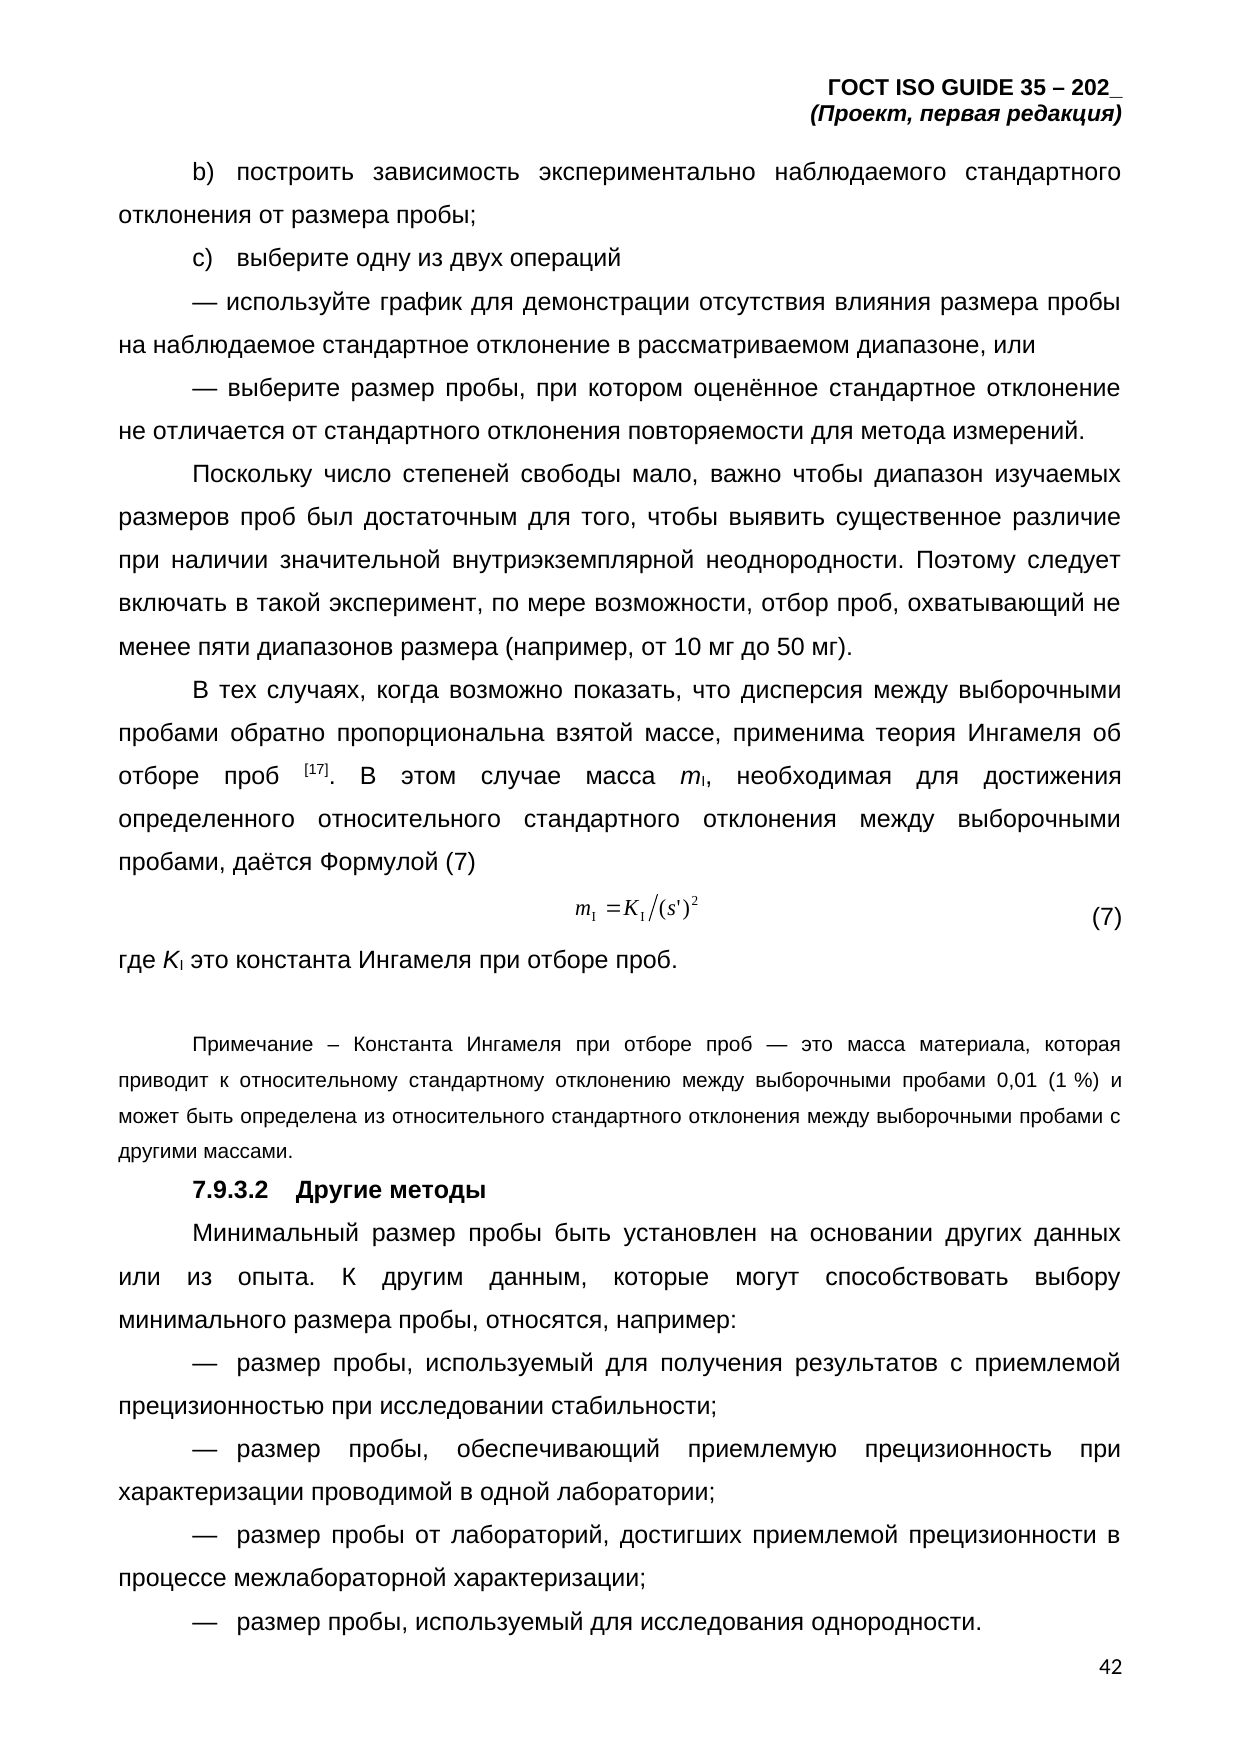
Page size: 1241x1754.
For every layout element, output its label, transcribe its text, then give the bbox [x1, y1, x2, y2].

text Минимальный размер пробы быть установлен на основании других данных или из опыта. К другим данным, которые могут способствовать выбору минимального размера пробы, относятся, например: [118, 1218, 1122, 1333]
text (7) [160, 890, 1122, 931]
text где KI это константа Ингамеля при отборе проб. [118, 945, 1122, 974]
text — размер пробы, используемый для получения результатов с приемлемой прецизионностью при исследовании стабильности; [118, 1348, 1122, 1420]
text В тех случаях, когда возможно показать, что дисперсия между выборочными пробами обратно пропорциональна взятой массе, применима теория Ингамеля об отборе проб [17]. В этом случае масса mI, необходимая для достижения определенного относительного стандартного отклонения между выборочными пробами, даётся Формулой (7) [118, 674, 1122, 876]
text c) выберите одну из двух операций [118, 243, 1122, 272]
text — размер пробы, обеспечивающий приемлемую прецизионность при характеризации проводимой в одной лаборатории; [118, 1434, 1122, 1506]
list Другие методы [192, 1175, 1122, 1204]
text Примечание – Константа Ингамеля при отборе проб — это масса материала, которая приводит к относительному стандартному отклонению между выборочными пробами 0,01 (1 %) и может быть определена из относительного стандартного отклонения между выборочными пробами с другими массами. [118, 1032, 1122, 1163]
text b) построить зависимость экспериментально наблюдаемого стандартного отклонения от размера пробы; [118, 157, 1122, 229]
text Поскольку число степеней свободы мало, важно чтобы диапазон изучаемых размеров проб был достаточным для того, чтобы выявить существенное различие при наличии значительной внутриэкземплярной неоднородности. Поэтому следует включать в такой эксперимент, по мере возможности, отбор проб, охватывающий не менее пяти диапазонов размера (например, от 10 мг до 50 мг). [118, 459, 1122, 660]
text — выберите размер пробы, при котором оценённое стандартное отклонение не отличается от стандартного отклонения повторяемости для метода измерений. [118, 373, 1122, 444]
text — размер пробы, используемый для исследования однородности. [118, 1607, 1122, 1635]
text — размер пробы от лабораторий, достигших приемлемой прецизионности в процессе межлабораторной характеризации; [118, 1520, 1122, 1592]
text — используйте график для демонстрации отсутствия влияния размера пробы на наблюдаемое стандартное отклонение в рассматриваемом диапазоне, или [118, 286, 1122, 358]
